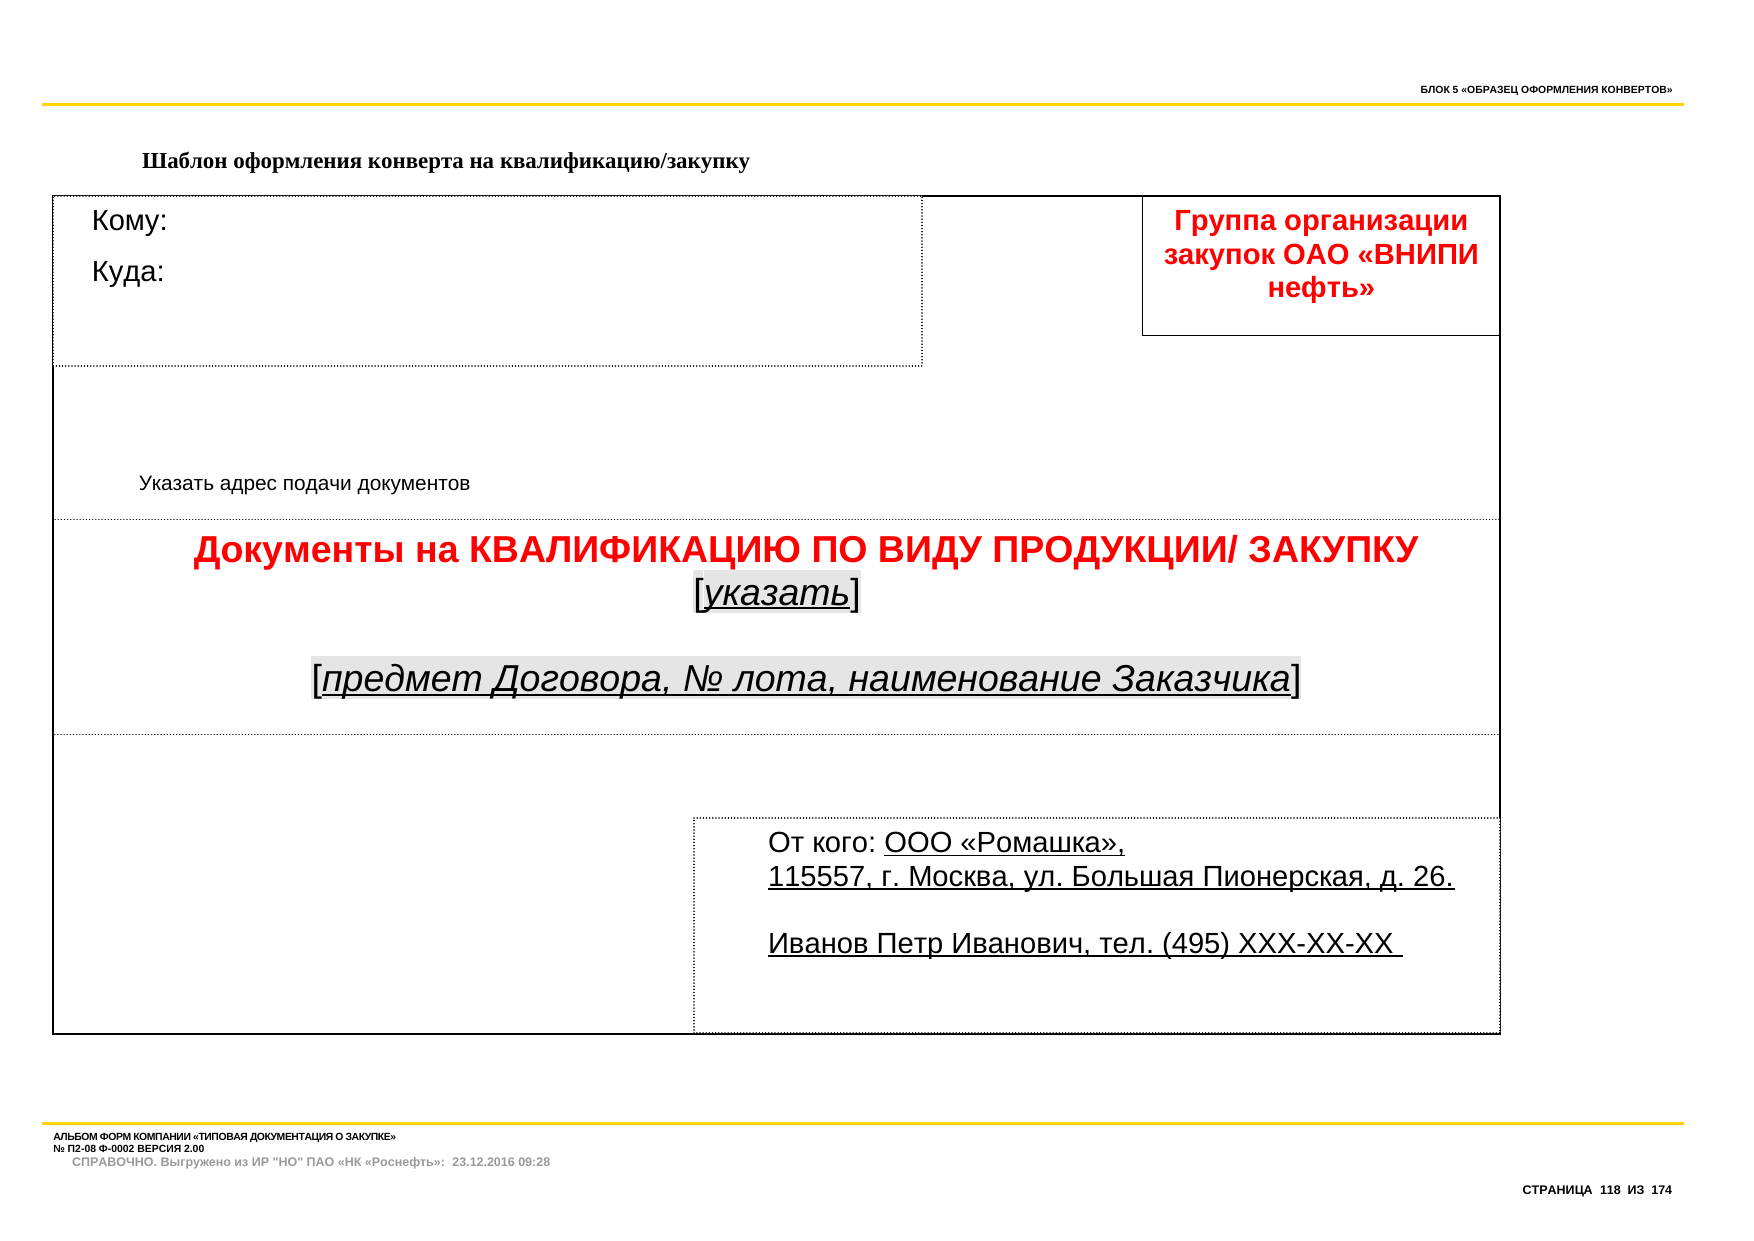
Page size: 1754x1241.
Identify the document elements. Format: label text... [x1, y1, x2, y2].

text Шаблон оформления конверта на квалификацию/закупку [142, 147, 1695, 174]
